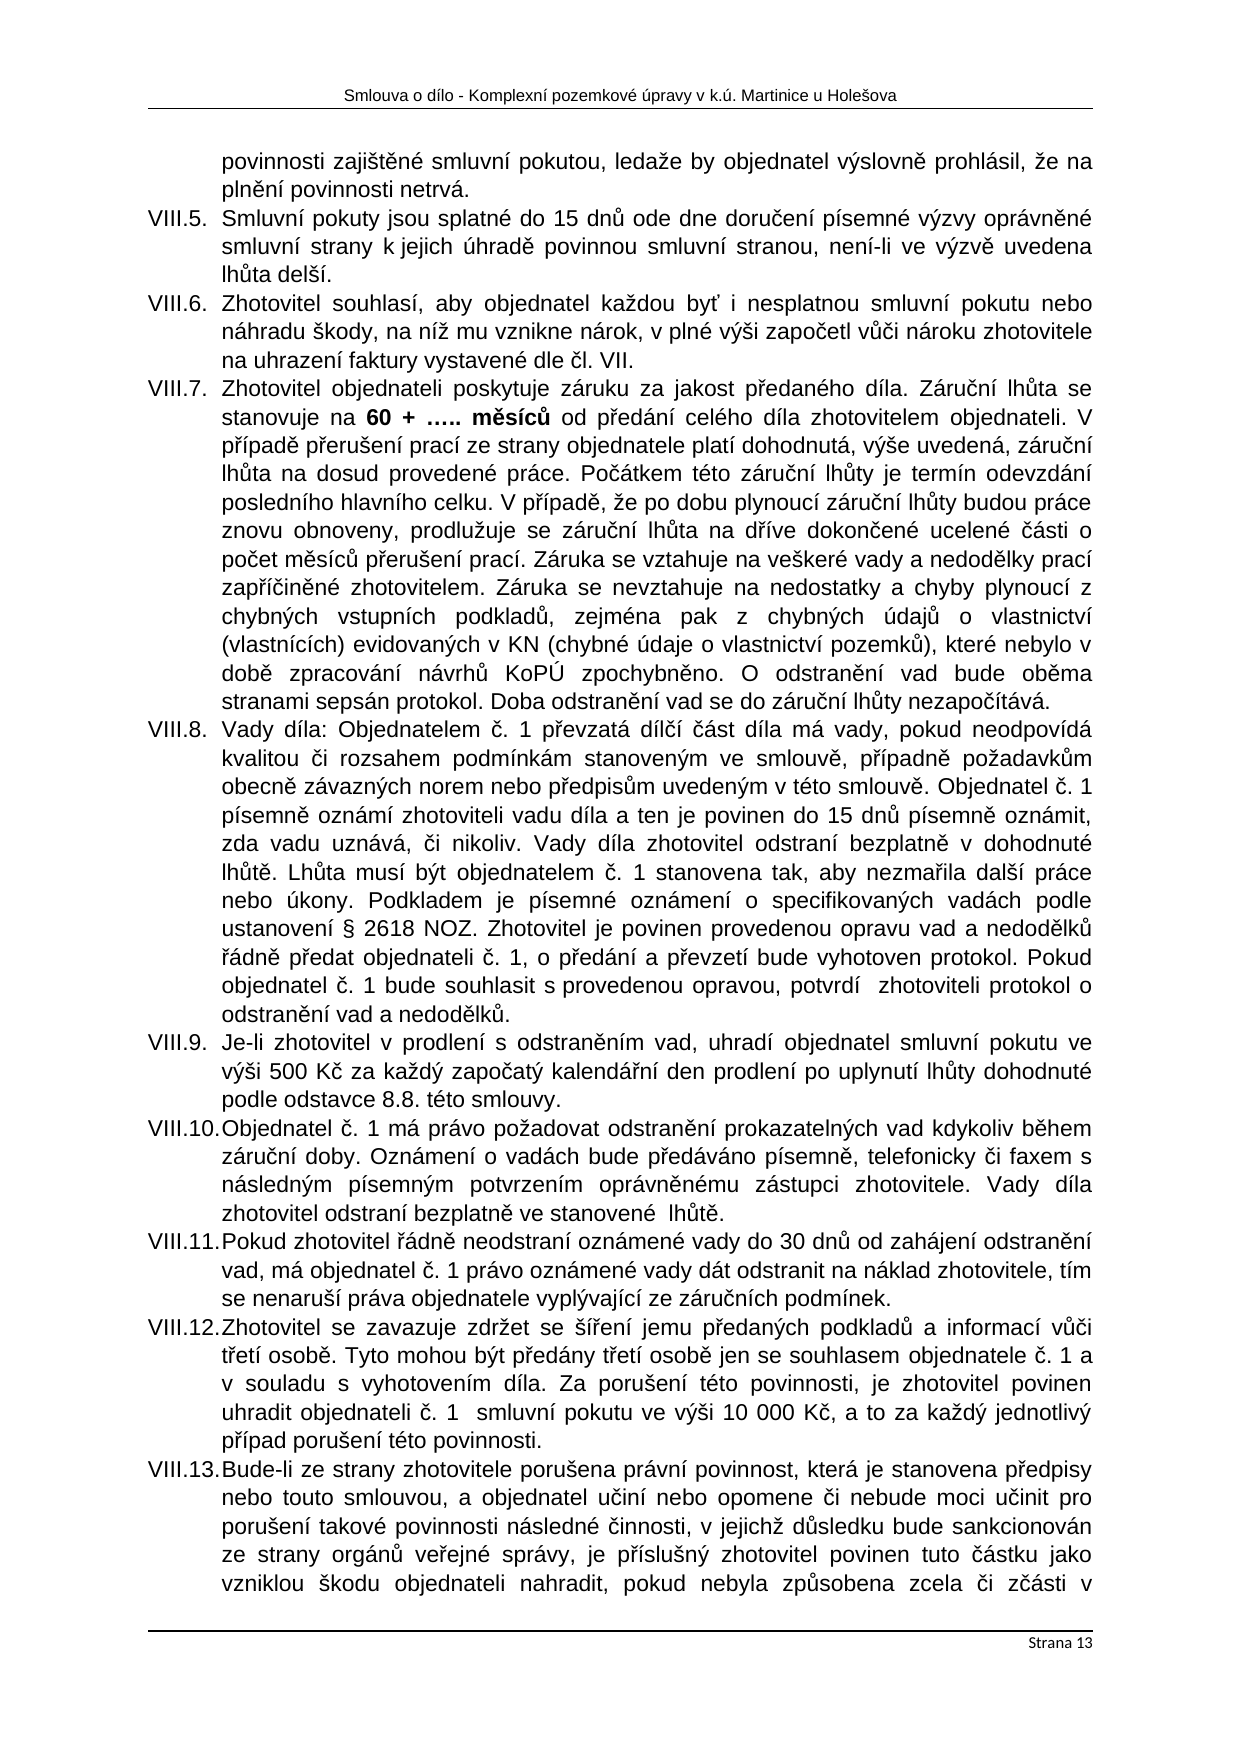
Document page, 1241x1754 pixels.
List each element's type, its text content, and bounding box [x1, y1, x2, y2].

list Vady díla: Objednatelem č. 1 převzatá dílčí část díla má vady, pokud neodpovídá kvalitou či rozsahem podmínkám stanoveným ve smlouvě, případně požadavkům obecně závazných norem nebo předpisům uvedeným v této smlouvě. Objednatel č. 1 písemně oznámí zhotoviteli vadu díla a ten je povinen do 15 dnů písemně oznámit, zda vadu uznává, či nikoliv. Vady díla zhotovitel odstraní bezplatně v dohodnuté lhůtě. Lhůta musí být objednatelem č. 1 stanovena tak, aby nezmařila další práce nebo úkony. Podkladem je písemné oznámení o specifikovaných vadách podle ustanovení § 2618 NOZ. Zhotovitel je povinen provedenou opravu vad a nedodělků řádně předat objednateli č. 1, o předání a převzetí bude vyhotoven protokol. Pokud objednatel č. 1 bude souhlasit s provedenou opravou, potvrdí zhotoviteli protokol o odstranění vad a nedodělků. [148, 716, 1093, 1027]
list Zhotovitel se zavazuje zdržet se šíření jemu předaných podkladů a informací vůči třetí osobě. Tyto mohou být předány třetí osobě jen se souhlasem objednatele č. 1 a v souladu s vyhotovením díla. Za porušení této povinnosti, je zhotovitel povinen uhradit objednateli č. 1 smluvní pokutu ve výši 10 000 Kč, a to za každý jednotlivý případ porušení této povinnosti. [148, 1313, 1093, 1454]
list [148, 1456, 1093, 1596]
list Zhotovitel objednateli poskytuje záruku za jakost předaného díla. Záruční lhůta se stanovuje na 60 + ….. měsíců od předání celého díla zhotovitelem objednateli. V případě přerušení prací ze strany objednatele platí dohodnutá, výše uvedená, záruční lhůta na dosud provedené práce. Počátkem této záruční lhůty je termín odevzdání posledního hlavního celku. V případě, že po dobu plynoucí záruční lhůty budou práce znovu obnoveny, prodlužuje se záruční lhůta na dříve dokončené ucelené části o počet měsíců přerušení prací. Záruka se vztahuje na veškeré vady a nedodělky prací zapříčiněné zhotovitelem. Záruka se nevztahuje na nedostatky a chyby plynoucí z chybných vstupních podkladů, zejména pak z chybných údajů o vlastnictví (vlastnících) evidovaných v KN (chybné údaje o vlastnictví pozemků), které nebylo v době zpracování návrhů KoPÚ zpochybněno. O odstranění vad bude oběma stranami sepsán protokol. Doba odstranění vad se do záruční lhůty nezapočítává. [148, 375, 1093, 714]
list Smluvní pokuty jsou splatné do 15 dnů ode dne doručení písemné výzvy oprávněné smluvní strany k jejich úhradě povinnou smluvní stranou, není-li ve výzvě uvedena lhůta delší. [148, 204, 1093, 288]
list Zhotovitel souhlasí, aby objednatel každou byť i nesplatnou smluvní pokutu nebo náhradu škody, na níž mu vznikne nárok, v plné výši započetl vůči nároku zhotovitele na uhrazení faktury vystavené dle čl. VII. [148, 290, 1093, 373]
list Pokud zhotovitel řádně neodstraní oznámené vady do 30 dnů od zahájení odstranění vad, má objednatel č. 1 právo oznámené vady dát odstranit na náklad zhotovitele, tím se nenaruší práva objednatele vyplývající ze záručních podmínek. [148, 1228, 1093, 1311]
list Je-li zhotovitel v prodlení s odstraněním vad, uhradí objednatel smluvní pokutu ve výši 500 Kč za každý započatý kalendářní den prodlení po uplynutí lhůty dohodnuté podle odstavce 8.8. této smlouvy. [148, 1029, 1093, 1112]
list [148, 148, 1093, 202]
list Objednatel č. 1 má právo požadovat odstranění prokazatelných vad kdykoliv během záruční doby. Oznámení o vadách bude předáváno písemně, telefonicky či faxem s následným písemným potvrzením oprávněnému zástupci zhotovitele. Vady díla zhotovitel odstraní bezplatně ve stanovené lhůtě. [148, 1114, 1093, 1226]
